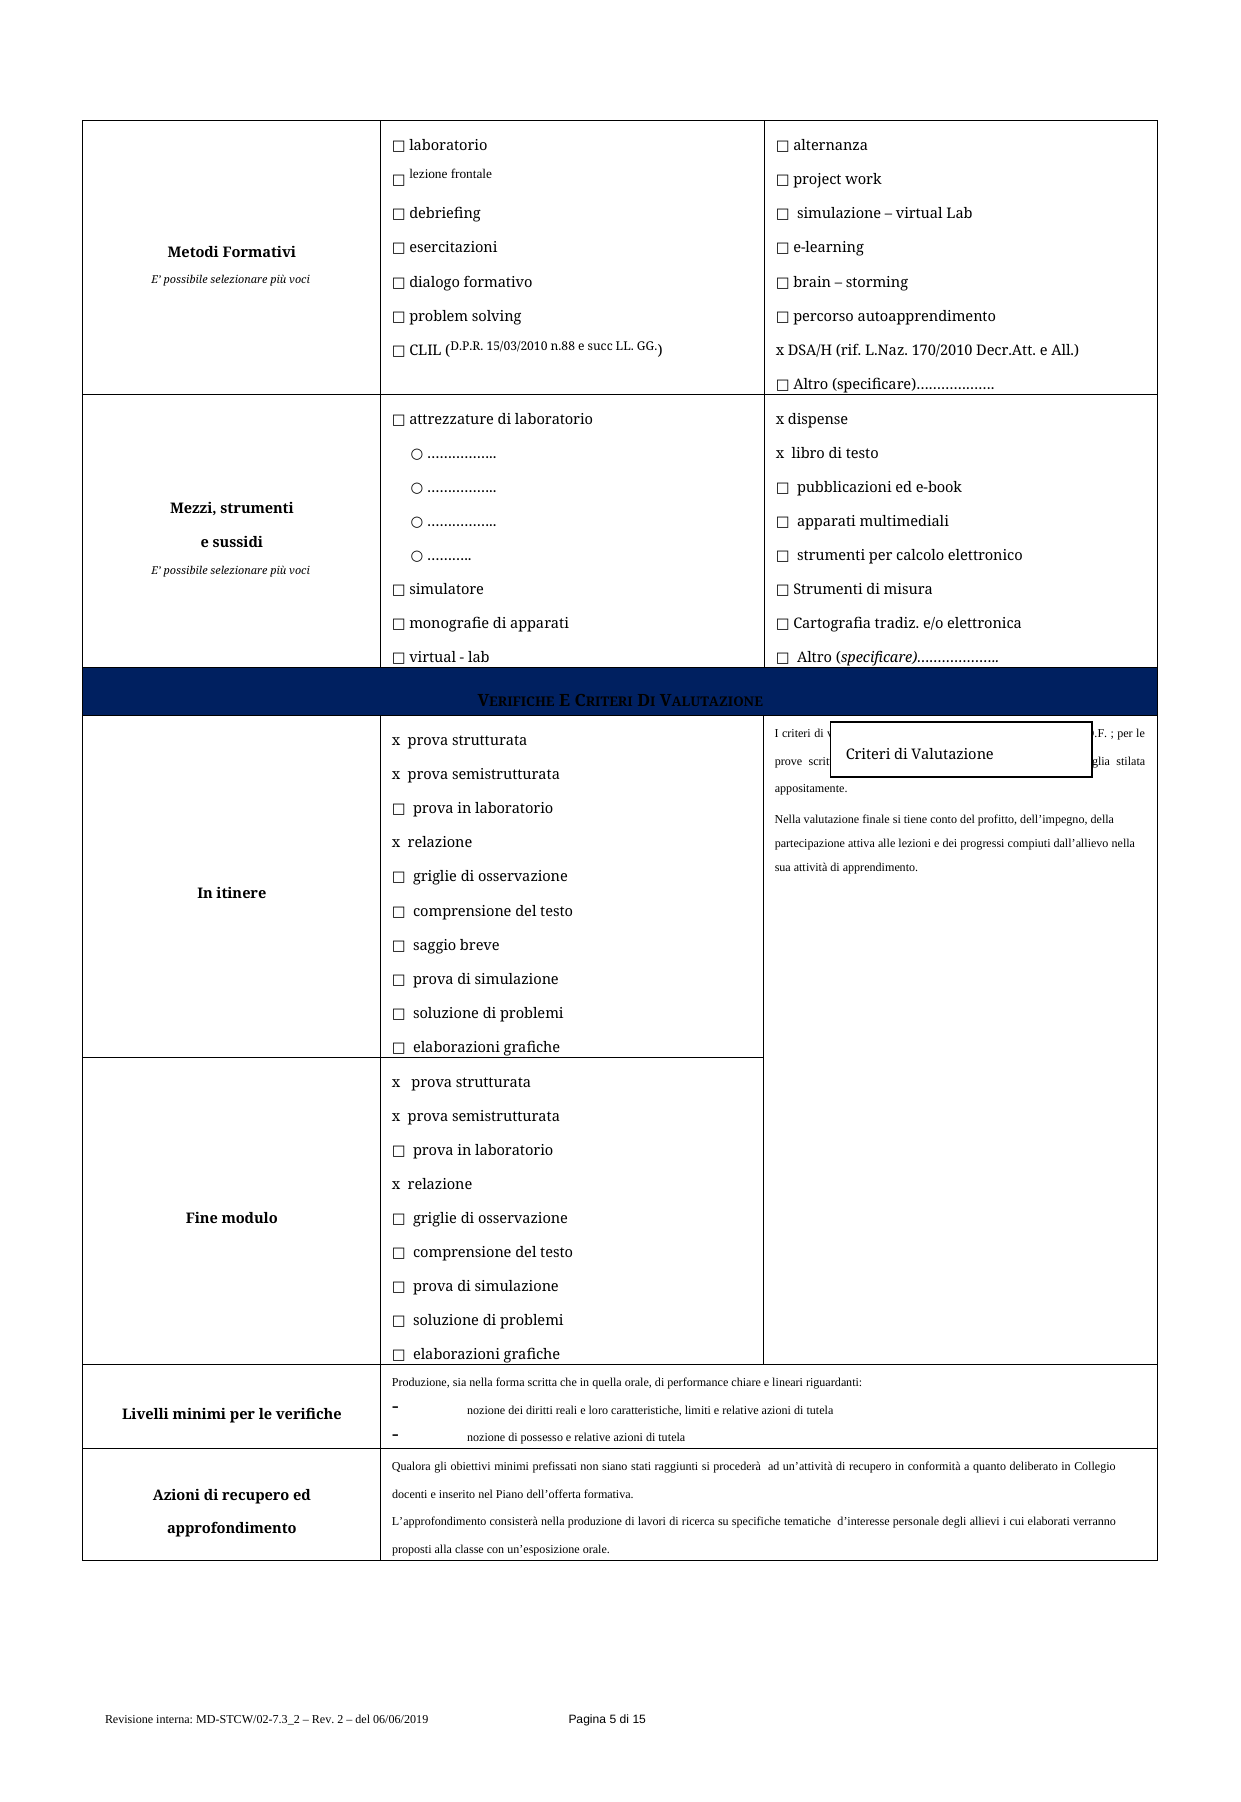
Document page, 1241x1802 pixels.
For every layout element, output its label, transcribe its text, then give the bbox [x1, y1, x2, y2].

table_cell Produzione, sia nella forma scritta che in quella orale, di performance chiare e lineari riguardanti: nozione dei diritti reali e loro caratteristiche, limiti e relative azioni di tutela nozione di possesso e relative azioni di tutela [381, 1365, 1157, 1448]
table_cell □ attrezzature di laboratorio ○ …………….. ○ …………….. ○ …………….. ○ ……….. □ simulatore □ monografie di apparati □ virtual - lab [381, 395, 764, 667]
table_cell □ laboratorio □ lezione frontale □ debriefing □ esercitazioni □ dialogo formativo □ problem solving □ CLIL (D.P.R. 15/03/2010 n.88 e succ LL. GG.) [381, 121, 764, 393]
table_cell x prova strutturata x prova semistrutturata □ prova in laboratorio x relazione □ griglie di osservazione □ comprensione del testo □ prova di simulazione □ soluzione di problemi □ elaborazioni grafiche [381, 1058, 763, 1364]
table_cell Azioni di recupero ed approfondimento [83, 1449, 380, 1559]
table_cell x dispense x libro di testo □ pubblicazioni ed e-book □ apparati multimediali □ strumenti per calcolo elettronico □ Strumenti di misura □ Cartografia tradiz. e/o elettronica □ Altro (specificare)……………….. [765, 395, 1157, 667]
table_cell x prova strutturata x prova semistrutturata □ prova in laboratorio x relazione □ griglie di osservazione □ comprensione del testo □ saggio breve □ prova di simulazione □ soluzione di problemi □ elaborazioni grafiche [381, 716, 763, 1057]
table_cell Metodi Formativi E’ possibile selezionare più voci [83, 121, 380, 393]
table_cell □ alternanza □ project work □ simulazione – virtual Lab □ e-learning □ brain – storming □ percorso autoapprendimento x DSA/H (rif. L.Naz. 170/2010 Decr.Att. e All.) □ Altro (specificare)………………. [765, 121, 1157, 393]
table_cell Fine modulo [83, 1058, 380, 1364]
table_cell Livelli minimi per le verifiche [83, 1365, 380, 1448]
table_cell I criteri di valutazione per le prove sono quelli riportati nel P.T.O.F. ; per le prove scritte è stato attribuito un punteggio secondo una griglia stilata appositamente. Nella valutazione finale si tiene conto del profitto, dell’impegno, della partecipazione attiva alle lezioni e dei progressi compiuti dall’allievo nella sua attività di apprendimento. [764, 716, 1157, 1364]
table_cell In itinere [83, 716, 380, 1057]
table_cell Verifiche E Criteri Di Valutazione [83, 668, 1157, 715]
table_cell Qualora gli obiettivi minimi prefissati non siano stati raggiunti si procederà ad un’attività di recupero in conformità a quanto deliberato in Collegio docenti e inserito nel Piano dell’offerta formativa. L’approfondimento consisterà nella produzione di lavori di ricerca su specifiche tematiche d’interesse personale degli allievi i cui elaborati verranno proposti alla classe con un’esposizione orale. [381, 1449, 1157, 1559]
table_cell Mezzi, strumenti e sussidi E’ possibile selezionare più voci [83, 395, 380, 667]
